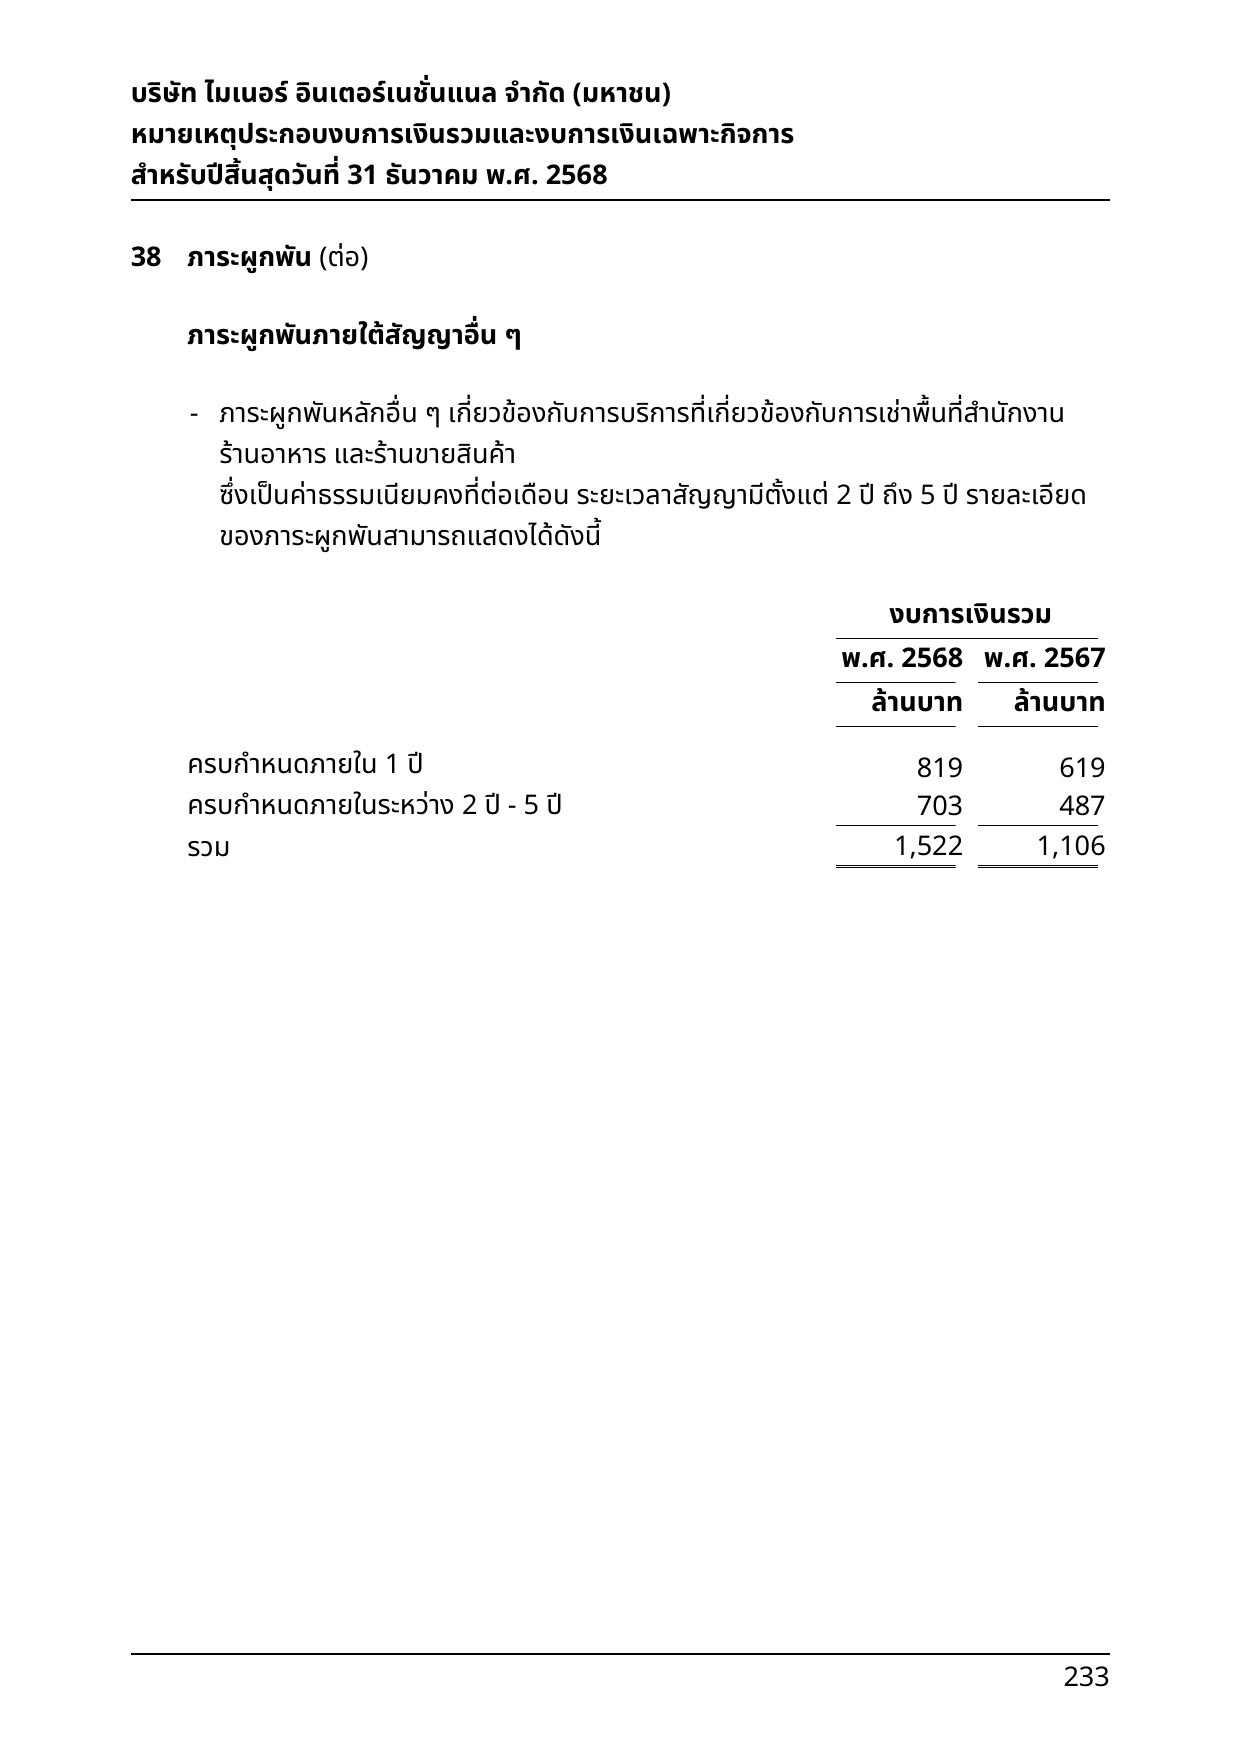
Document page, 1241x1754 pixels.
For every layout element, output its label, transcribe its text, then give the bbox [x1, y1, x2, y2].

text 38 ภาระผูกพัน (ต่อ) [131, 238, 1110, 279]
list ภาระผูกพันหลักอื่น ๆ เกี่ยวข้องกับการบริการที่เกี่ยวข้องกับการเช่าพื้นที่สำนักงาน ร้านอาหาร และร้านขายสินค้า ซึ่งเป็นค่าธรรมเนียมคงที่ต่อเดือน ระยะเวลาสัญญามีตั้งแต่ 2 ปี ถึง 5 ปี รายละเอียดของภาระผูกพันสามารถแสดงได้ดังนี้ [189, 394, 1110, 558]
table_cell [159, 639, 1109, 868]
text ภาระผูกพันภายใต้สัญญาอื่น ๆ [187, 316, 1110, 357]
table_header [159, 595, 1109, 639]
